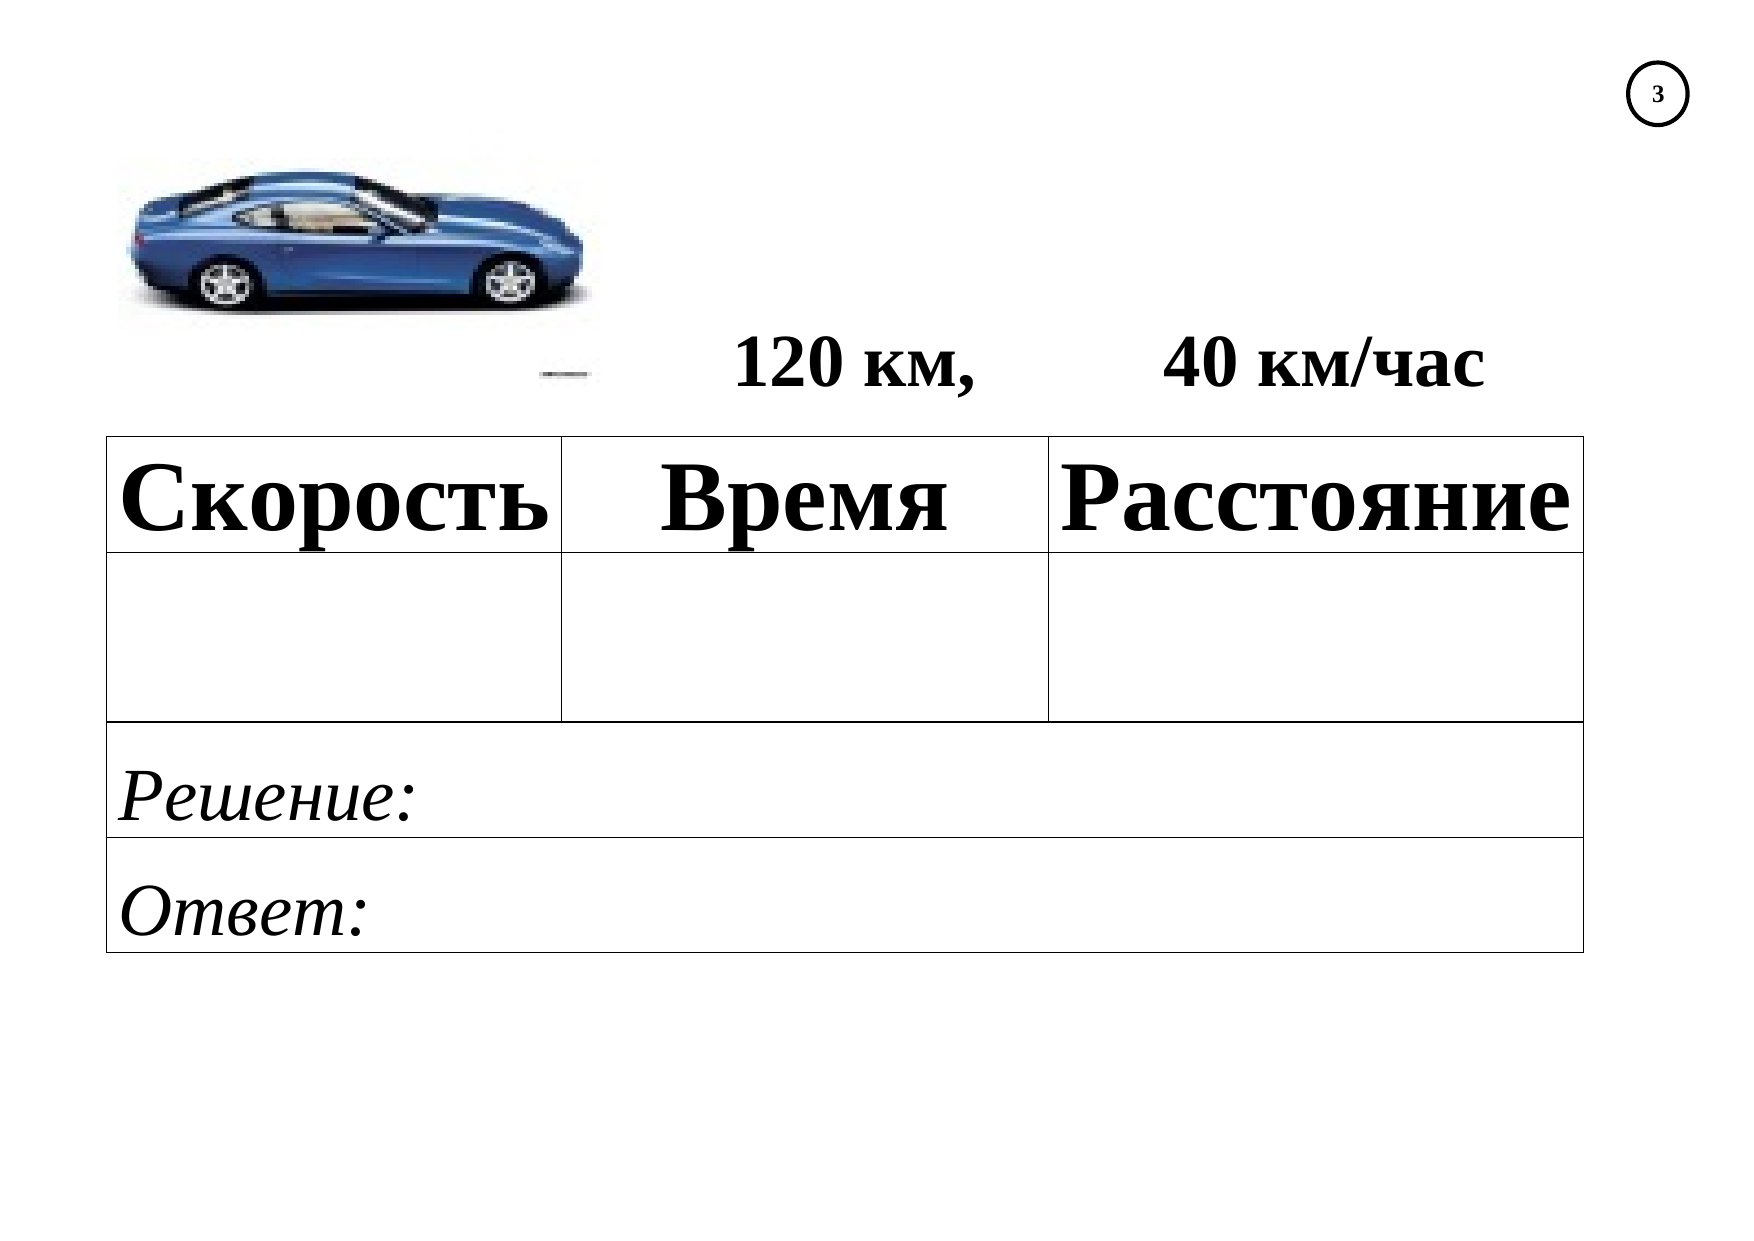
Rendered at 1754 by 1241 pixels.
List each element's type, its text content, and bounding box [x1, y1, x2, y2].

table_cell Решение: [107, 723, 1583, 837]
table_header Время [562, 437, 1048, 552]
table_header Скорость [107, 437, 561, 552]
table_cell [1049, 553, 1583, 721]
table_cell [562, 553, 1048, 721]
table_cell [107, 553, 561, 721]
table_header Расстояние [1049, 437, 1583, 552]
picture [118, 101, 601, 387]
table_cell Ответ: [107, 838, 1583, 952]
